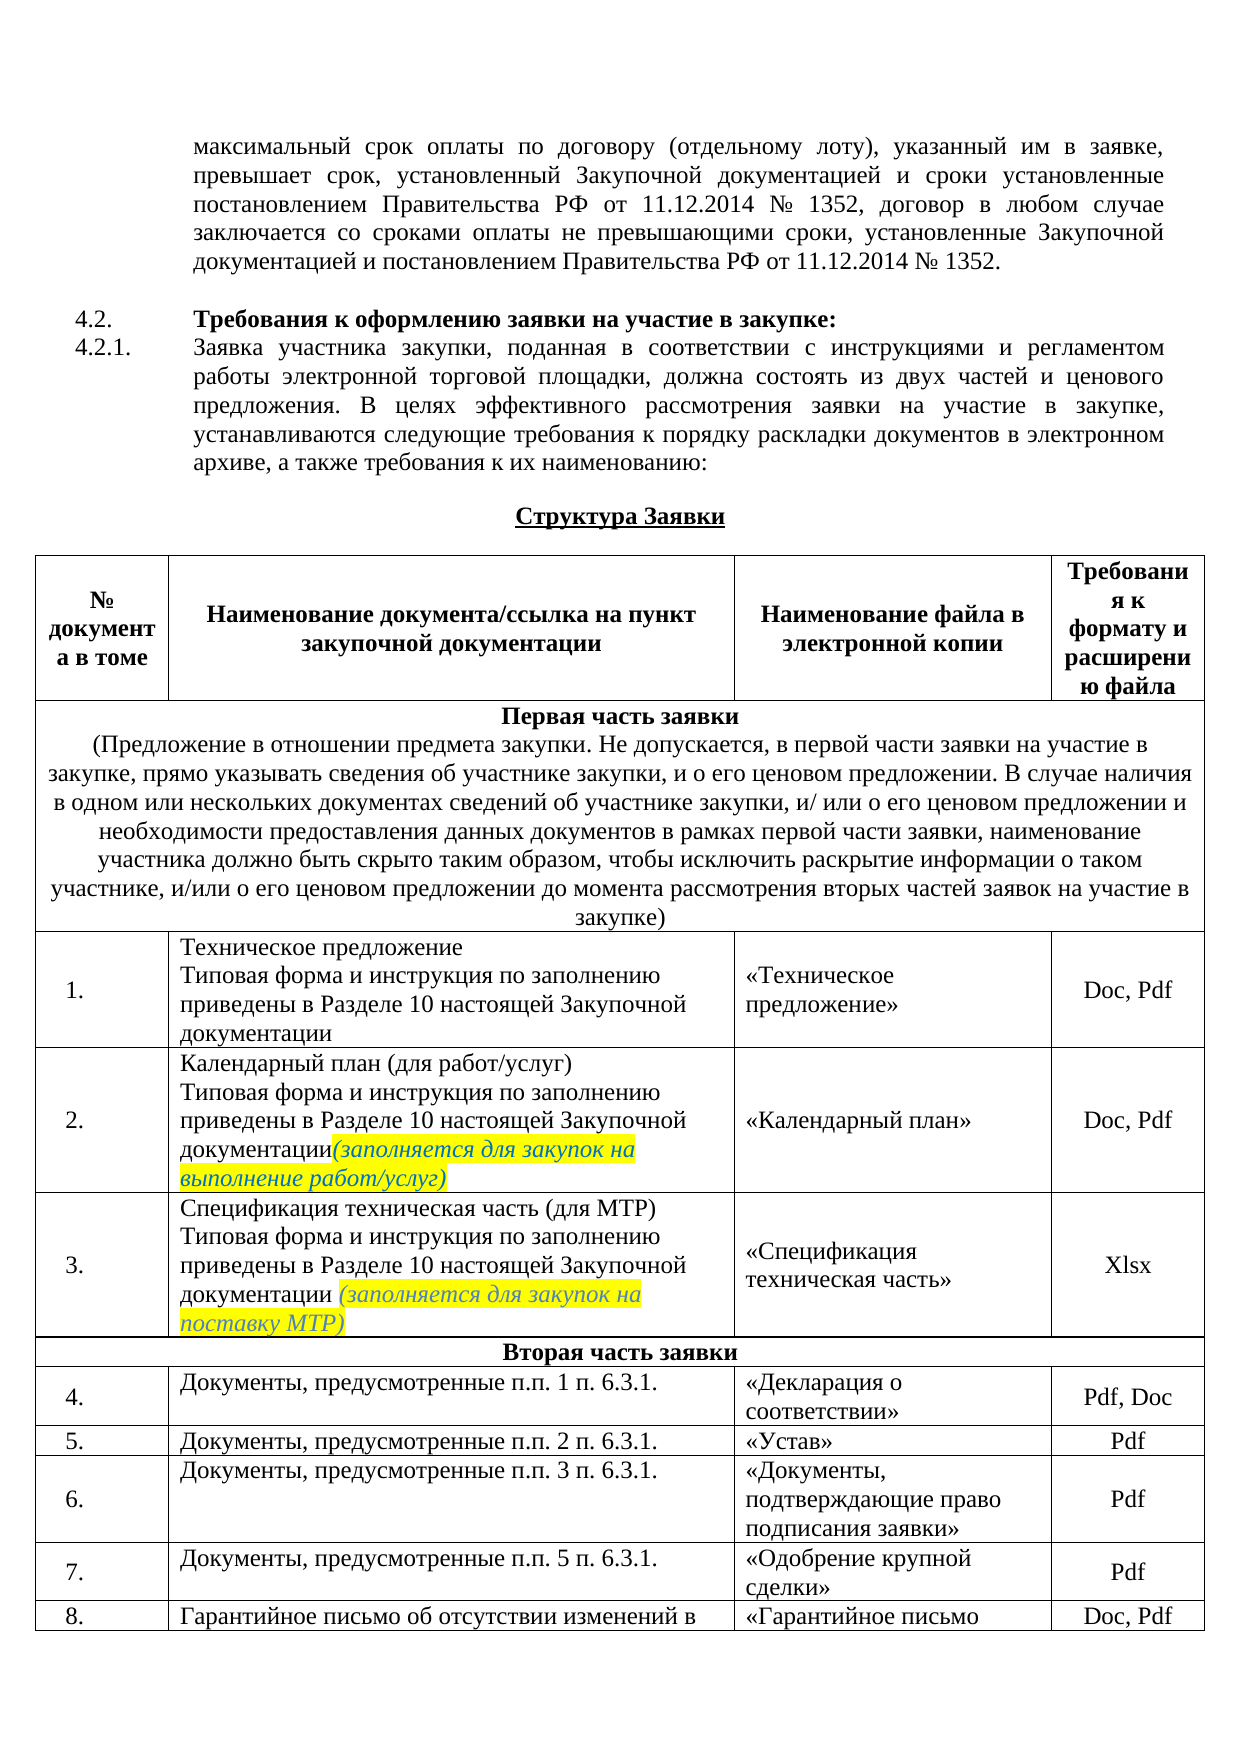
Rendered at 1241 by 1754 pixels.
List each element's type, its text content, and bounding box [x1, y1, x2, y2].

table_cell Pdf [1052, 1456, 1204, 1542]
table_cell «Спецификация техническая часть» [735, 1193, 1051, 1336]
table_cell Pdf, Doc [1052, 1367, 1204, 1425]
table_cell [735, 1601, 1051, 1630]
table_cell Документы, предусмотренные п.п. 3 п. 6.3.1. [169, 1456, 734, 1542]
table_cell Doc, Pdf [1052, 932, 1204, 1047]
table_cell Календарный план (для работ/услуг) Типовая форма и инструкция по заполнению приведены в Разделе 10 настоящей Закупочной документации(заполняется для закупок на выполнение работ/услуг) [169, 1048, 734, 1192]
table_cell Документы, предусмотренные п.п. 2 п. 6.3.1. [169, 1426, 734, 1454]
table_cell «Техническое предложение» [735, 932, 1051, 1047]
table_cell Doc, Pdf [1052, 1048, 1204, 1192]
table_cell «Одобрение крупной сделки» [735, 1543, 1051, 1600]
table_cell Спецификация техническая часть (для МТР) Типовая форма и инструкция по заполнению приведены в Разделе 10 настоящей Закупочной документации (заполняется для закупок на поставку МТР) [169, 1193, 734, 1336]
table_cell [36, 1193, 168, 1336]
table_cell «Декларация о соответствии» [735, 1367, 1051, 1425]
table_cell Doc, Pdf [1052, 1601, 1204, 1630]
list Требования к оформлению заявки на участие в закупке: [75, 304, 1165, 332]
table_cell Xlsx [1052, 1193, 1204, 1336]
table_header Наименование документа/ссылка на пункт закупочной документации [169, 556, 734, 700]
table_cell Pdf [1052, 1426, 1204, 1454]
table_cell Pdf [1052, 1543, 1204, 1600]
table_cell Вторая часть заявки [36, 1338, 1204, 1366]
table_header Требования к формату и расширению файла [1052, 556, 1204, 700]
table_cell Техническое предложение Типовая форма и инструкция по заполнению приведены в Разделе 10 настоящей Закупочной документации [169, 932, 734, 1047]
table_cell Документы, предусмотренные п.п. 5 п. 6.3.1. [169, 1543, 734, 1600]
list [75, 131, 1165, 275]
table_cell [169, 1601, 734, 1630]
table_cell Первая часть заявки (Предложение в отношении предмета закупки. Не допускается, в первой части заявки на участие в закупке, прямо указывать сведения об участнике закупки, и о его ценовом предложении. В случае наличия в одном или нескольких документах сведений об участнике закупки, и/ или о его ценовом предложении и необходимости предоставления данных документов в рамках первой части заявки, наименование участника должно быть скрыто таким образом, чтобы исключить раскрытие информации о таком участнике, и/или о его ценовом предложении до момента рассмотрения вторых частей заявок на участие в закупке) [36, 701, 1204, 931]
table_header № документа в томе [36, 556, 168, 700]
table_header Наименование файла в электронной копии [735, 556, 1051, 700]
table_cell [36, 1456, 168, 1542]
table_cell [36, 1426, 168, 1454]
table_cell «Устав» [735, 1426, 1051, 1454]
table_cell [36, 1543, 168, 1600]
list Заявка участника закупки, поданная в соответствии с инструкциями и регламентом работы электронной торговой площадки, должна состоять из двух частей и ценового предложения. В целях эффективного рассмотрения заявки на участие в закупке, устанавливаются следующие требования к порядку раскладки документов в электронном архиве, а также требования к их наименованию: [75, 332, 1165, 476]
table_cell «Документы, подтверждающие право подписания заявки» [735, 1456, 1051, 1542]
table_cell [36, 1367, 168, 1425]
table_cell [36, 1601, 168, 1630]
table_cell Документы, предусмотренные п.п. 1 п. 6.3.1. [169, 1367, 734, 1425]
table_cell [36, 932, 168, 1047]
table_cell «Календарный план» [735, 1048, 1051, 1192]
table_cell [36, 1048, 168, 1192]
list Структура Заявки [75, 501, 1165, 530]
